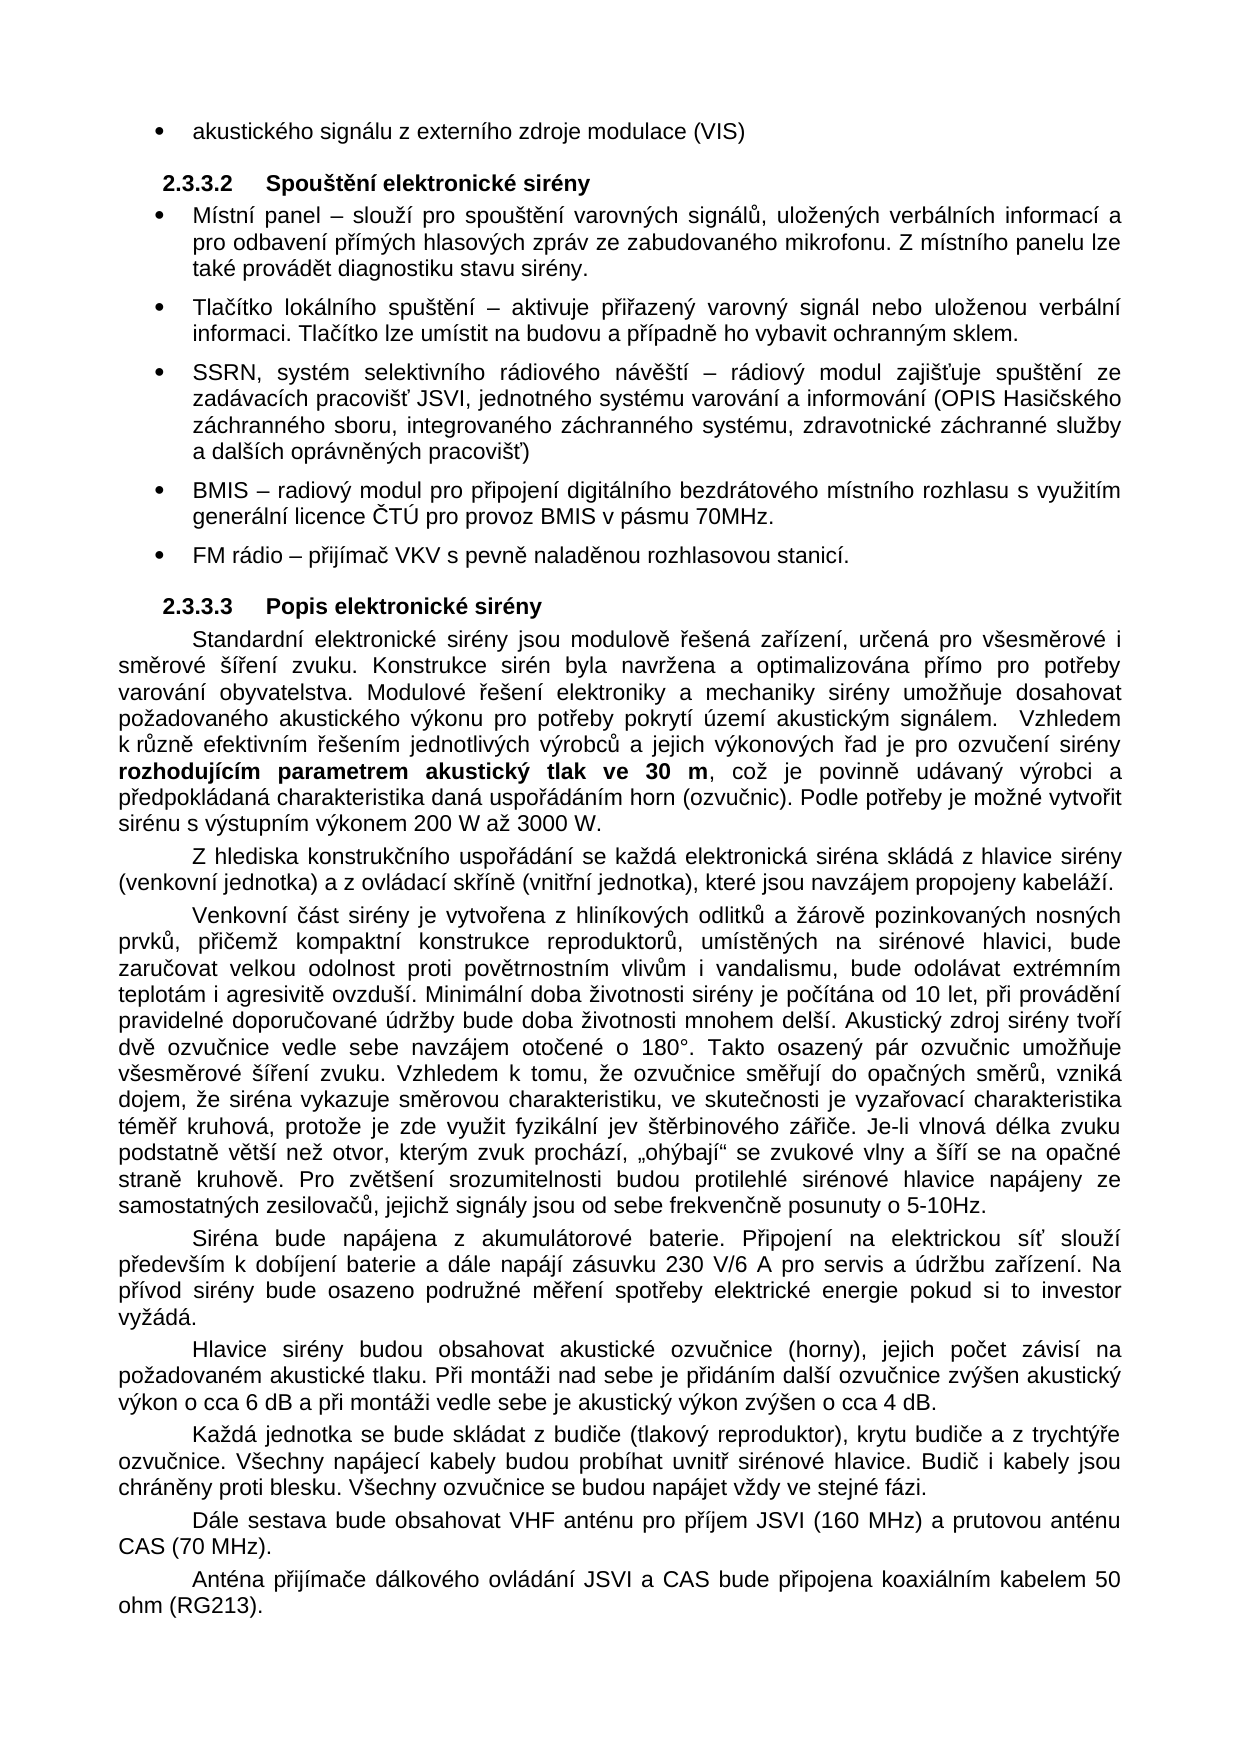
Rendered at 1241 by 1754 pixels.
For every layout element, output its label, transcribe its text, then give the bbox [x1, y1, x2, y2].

list SSRN, systém selektivního rádiového návěští – rádiový modul zajišťuje spuštění ze zadávacích pracovišť JSVI, jednotného systému varování a informování (OPIS Hasičského záchranného sboru, integrovaného záchranného systému, zdravotnické záchranné služby a dalších oprávněných pracovišť) [155, 359, 1122, 464]
text Standardní elektronické sirény jsou modulově řešená zařízení, určená pro všesměrové i směrové šíření zvuku. Konstrukce sirén byla navržena a optimalizována přímo pro potřeby varování obyvatelstva. Modulové řešení elektroniky a mechaniky sirény umožňuje dosahovat požadovaného akustického výkonu pro potřeby pokrytí území akustickým signálem. Vzhledem k různě efektivním řešením jednotlivých výrobců a jejich výkonových řad je pro ozvučení sirény rozhodujícím parametrem akustický tlak ve 30 m, což je povinně udávaný výrobci a předpokládaná charakteristika daná uspořádáním horn (ozvučnic). Podle potřeby je možné vytvořit sirénu s výstupním výkonem 200 W až 3000 W. [118, 626, 1122, 837]
list FM rádio – přijímač VKV s pevně naladěnou rozhlasovou stanicí. [155, 542, 1122, 568]
list BMIS – radiový modul pro připojení digitálního bezdrátového místního rozhlasu s využitím generální licence ČTÚ pro provoz BMIS v pásmu 70MHz. [155, 477, 1122, 529]
text Z hlediska konstrukčního uspořádání se každá elektronická siréna skládá z hlavice sirény (venkovní jednotka) a z ovládací skříně (vnitřní jednotka), které jsou navzájem propojeny kabeláží. [118, 843, 1122, 896]
list Místní panel – slouží pro spouštění varovných signálů, uložených verbálních informací a pro odbavení přímých hlasových zpráv ze zabudovaného mikrofonu. Z místního panelu lze také provádět diagnostiku stavu sirény. [155, 202, 1122, 281]
text Venkovní část sirény je vytvořena z hliníkových odlitků a žárově pozinkovaných nosných prvků, přičemž kompaktní konstrukce reproduktorů, umístěných na sirénové hlavici, bude zaručovat velkou odolnost proti povětrnostním vlivům i vandalismu, bude odolávat extrémním teplotám i agresivitě ovzduší. Minimální doba životnosti sirény je počítána od 10 let, při provádění pravidelné doporučované údržby bude doba životnosti mnohem delší. Akustický zdroj sirény tvoří dvě ozvučnice vedle sebe navzájem otočené o 180°. Takto osazený pár ozvučnic umožňuje všesměrové šíření zvuku. Vzhledem k tomu, že ozvučnice směřují do opačných směrů, vzniká dojem, že siréna vykazuje směrovou charakteristiku, ve skutečnosti je vyzařovací charakteristika téměř kruhová, protože je zde využit fyzikální jev štěrbinového zářiče. Je-li vlnová délka zvuku podstatně větší než otvor, kterým zvuk prochází, „ohýbají“ se zvukové vlny a šíří se na opačné straně kruhově. Pro zvětšení srozumitelnosti budou protilehlé sirénové hlavice napájeny ze samostatných zesilovačů, jejichž signály jsou od sebe frekvenčně posunuty o 5-10Hz. [118, 902, 1122, 1218]
list akustického signálu z externího zdroje modulace (VIS) [155, 118, 1122, 144]
text Hlavice sirény budou obsahovat akustické ozvučnice (horny), jejich počet závisí na požadovaném akustické tlaku. Při montáži nad sebe je přidáním další ozvučnice zvýšen akustický výkon o cca 6 dB a při montáži vedle sebe je akustický výkon zvýšen o cca 4 dB. [118, 1336, 1122, 1415]
list Popis elektronické sirény [162, 593, 1122, 620]
list Tlačítko lokálního spuštění – aktivuje přiřazený varovný signál nebo uloženou verbální informaci. Tlačítko lze umístit na budovu a případně ho vybavit ochranným sklem. [155, 294, 1122, 346]
text Dále sestava bude obsahovat VHF anténu pro příjem JSVI (160 MHz) a prutovou anténu CAS (70 MHz). [118, 1507, 1122, 1559]
text Každá jednotka se bude skládat z budiče (tlakový reproduktor), krytu budiče a z trychtýře ozvučnice. Všechny napájecí kabely budou probíhat uvnitř sirénové hlavice. Budič i kabely jsou chráněny proti blesku. Všechny ozvučnice se budou napájet vždy ve stejné fázi. [118, 1421, 1122, 1501]
text Anténa přijímače dálkového ovládání JSVI a CAS bude připojena koaxiálním kabelem 50 ohm (RG213). [118, 1566, 1122, 1618]
list Spouštění elektronické sirény [162, 169, 1122, 196]
text Siréna bude napájena z akumulátorové baterie. Připojení na elektrickou síť slouží především k dobíjení baterie a dále napájí zásuvku 230 V/6 A pro servis a údržbu zařízení. Na přívod sirény bude osazeno podružné měření spotřeby elektrické energie pokud si to investor vyžádá. [118, 1224, 1122, 1330]
